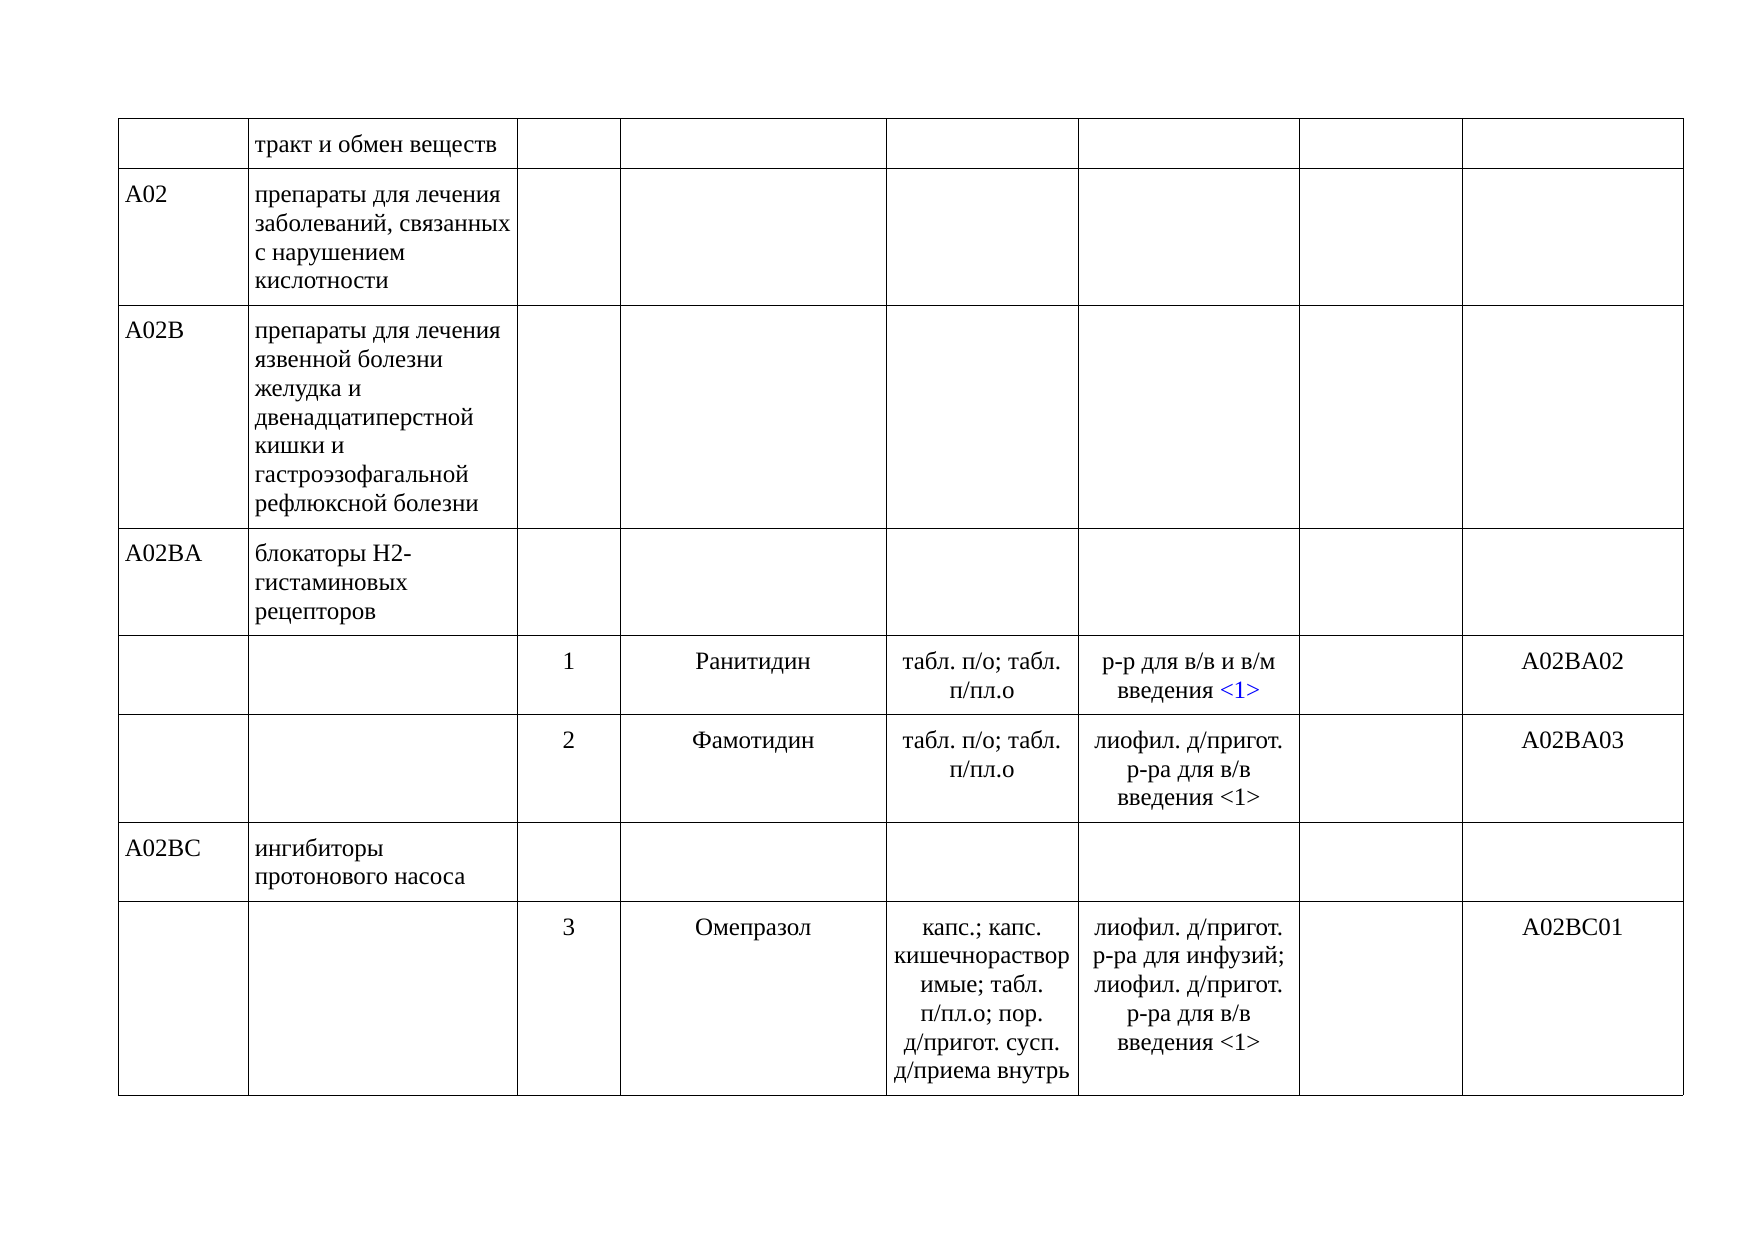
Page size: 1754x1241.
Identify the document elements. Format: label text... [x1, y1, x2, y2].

table_cell капс.; капс. кишечнорастворимые; табл. п/пл.о; пор. д/пригот. сусп. д/приема внутрь [887, 902, 1078, 1095]
table_cell [1300, 636, 1462, 714]
table_cell [887, 119, 1078, 168]
table_cell [1463, 306, 1683, 527]
table_cell [1300, 306, 1462, 527]
table_cell [1300, 169, 1462, 305]
table_cell ингибиторы протонового насоса [249, 823, 517, 901]
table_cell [249, 119, 517, 168]
table_cell [887, 823, 1078, 901]
table_cell лиофил. д/пригот. р-ра для в/в введения <1> [1079, 715, 1299, 822]
table_cell A02 [119, 169, 248, 305]
table_cell [887, 169, 1078, 305]
table_cell [1300, 715, 1462, 822]
table_cell препараты для лечения заболеваний, связанных с нарушением кислотности [249, 169, 517, 305]
table_cell [1300, 529, 1462, 635]
table_cell [1463, 119, 1683, 168]
table_cell табл. п/о; табл. п/пл.о [887, 715, 1078, 822]
table_cell [1079, 529, 1299, 635]
table_cell [621, 823, 886, 901]
table_cell [518, 119, 620, 168]
table_cell [1463, 823, 1683, 901]
table_cell [1300, 823, 1462, 901]
table_cell A02B [119, 306, 248, 527]
table_cell A02BA03 [1463, 715, 1683, 822]
table_cell [119, 715, 248, 822]
table_cell [518, 306, 620, 527]
table_cell 3 [518, 902, 620, 1095]
table_cell лиофил. д/пригот. р-ра для инфузий; лиофил. д/пригот. р-ра для в/в введения <1> [1079, 902, 1299, 1095]
table_cell [621, 529, 886, 635]
table_cell [621, 169, 886, 305]
table_cell 2 [518, 715, 620, 822]
table_cell препараты для лечения язвенной болезни желудка и двенадцатиперстной кишки и гастроэзофагальной рефлюксной болезни [249, 306, 517, 527]
table_cell [1079, 823, 1299, 901]
table_cell [1079, 306, 1299, 527]
table_cell A02BA [119, 529, 248, 635]
table_cell р-р для в/в и в/м введения <1> [1079, 636, 1299, 714]
table_cell [887, 529, 1078, 635]
table_cell [249, 715, 517, 822]
table_cell Фамотидин [621, 715, 886, 822]
table_cell [1300, 902, 1462, 1095]
table_cell [887, 306, 1078, 527]
table_cell [518, 529, 620, 635]
table_cell A [119, 119, 248, 168]
table_cell [1463, 529, 1683, 635]
table_cell [1300, 119, 1462, 168]
table_cell блокаторы Н2-гистаминовых рецепторов [249, 529, 517, 635]
table_cell [249, 902, 517, 1095]
table_cell A02BC [119, 823, 248, 901]
table_cell [119, 636, 248, 714]
table_cell A02BA02 [1463, 636, 1683, 714]
table_cell [1079, 119, 1299, 168]
table_cell Ранитидин [621, 636, 886, 714]
table_cell [1463, 169, 1683, 305]
table_cell [518, 169, 620, 305]
table_cell [119, 902, 248, 1095]
table_cell 1 [518, 636, 620, 714]
table_cell табл. п/о; табл. п/пл.о [887, 636, 1078, 714]
table_cell Омепразол [621, 902, 886, 1095]
table_cell [518, 823, 620, 901]
table_cell [621, 306, 886, 527]
table_cell [621, 119, 886, 168]
table_cell A02BC01 [1463, 902, 1683, 1095]
table_cell [249, 636, 517, 714]
table_cell [1079, 169, 1299, 305]
